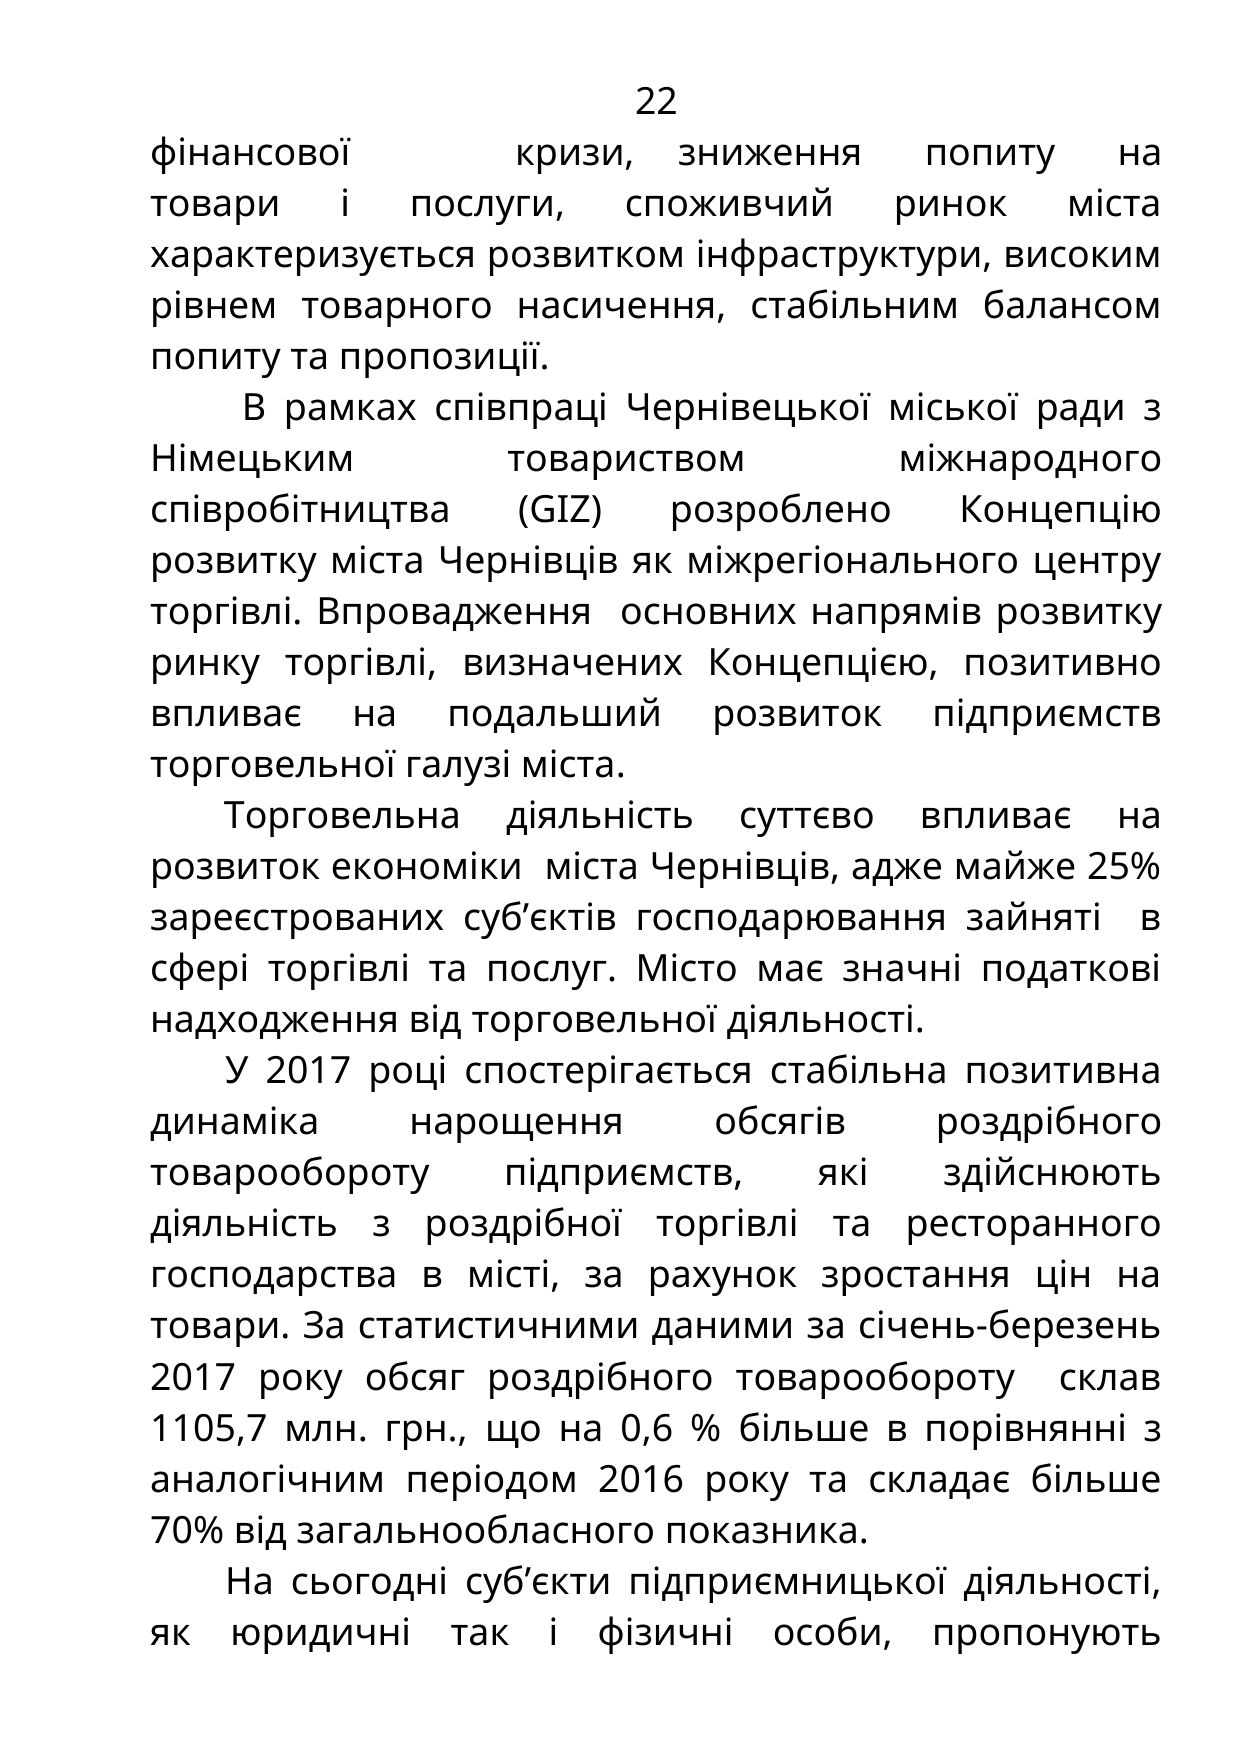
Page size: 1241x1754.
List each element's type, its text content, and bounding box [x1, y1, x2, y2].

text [150, 1554, 1162, 1656]
text Торговельна діяльність суттєво впливає на розвиток економіки міста Чернівців, адже майже 25% зареєстрованих суб’єктів господарювання зайняті в сфері торгівлі та послуг. Місто має значні податкові надходження від торговельної діяльності. [150, 788, 1162, 1044]
text В рамках співпраці Чернівецької міської ради з Німецьким товариством міжнародного співробітництва (GIZ) розроблено Концепцію розвитку міста Чернівців як міжрегіонального центру торгівлі. Впровадження основних напрямів розвитку ринку торгівлі, визначених Концепцією, позитивно впливає на подальший розвиток підприємств торговельної галузі міста. [150, 380, 1162, 788]
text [150, 125, 1162, 380]
text У 2017 році спостерігається стабільна позитивна динаміка нарощення обсягів роздрібного товарообороту підприємств, які здійснюють діяльність з роздрібної торгівлі та ресторанного господарства в місті, за рахунок зростання цін на товари. За статистичними даними за січень-березень 2017 року обсяг роздрібного товарообороту склав 1105,7 млн. грн., що на 0,6 % більше в порівнянні з аналогічним періодом 2016 року та складає більше 70% від загальнообласного показника. [150, 1044, 1162, 1554]
